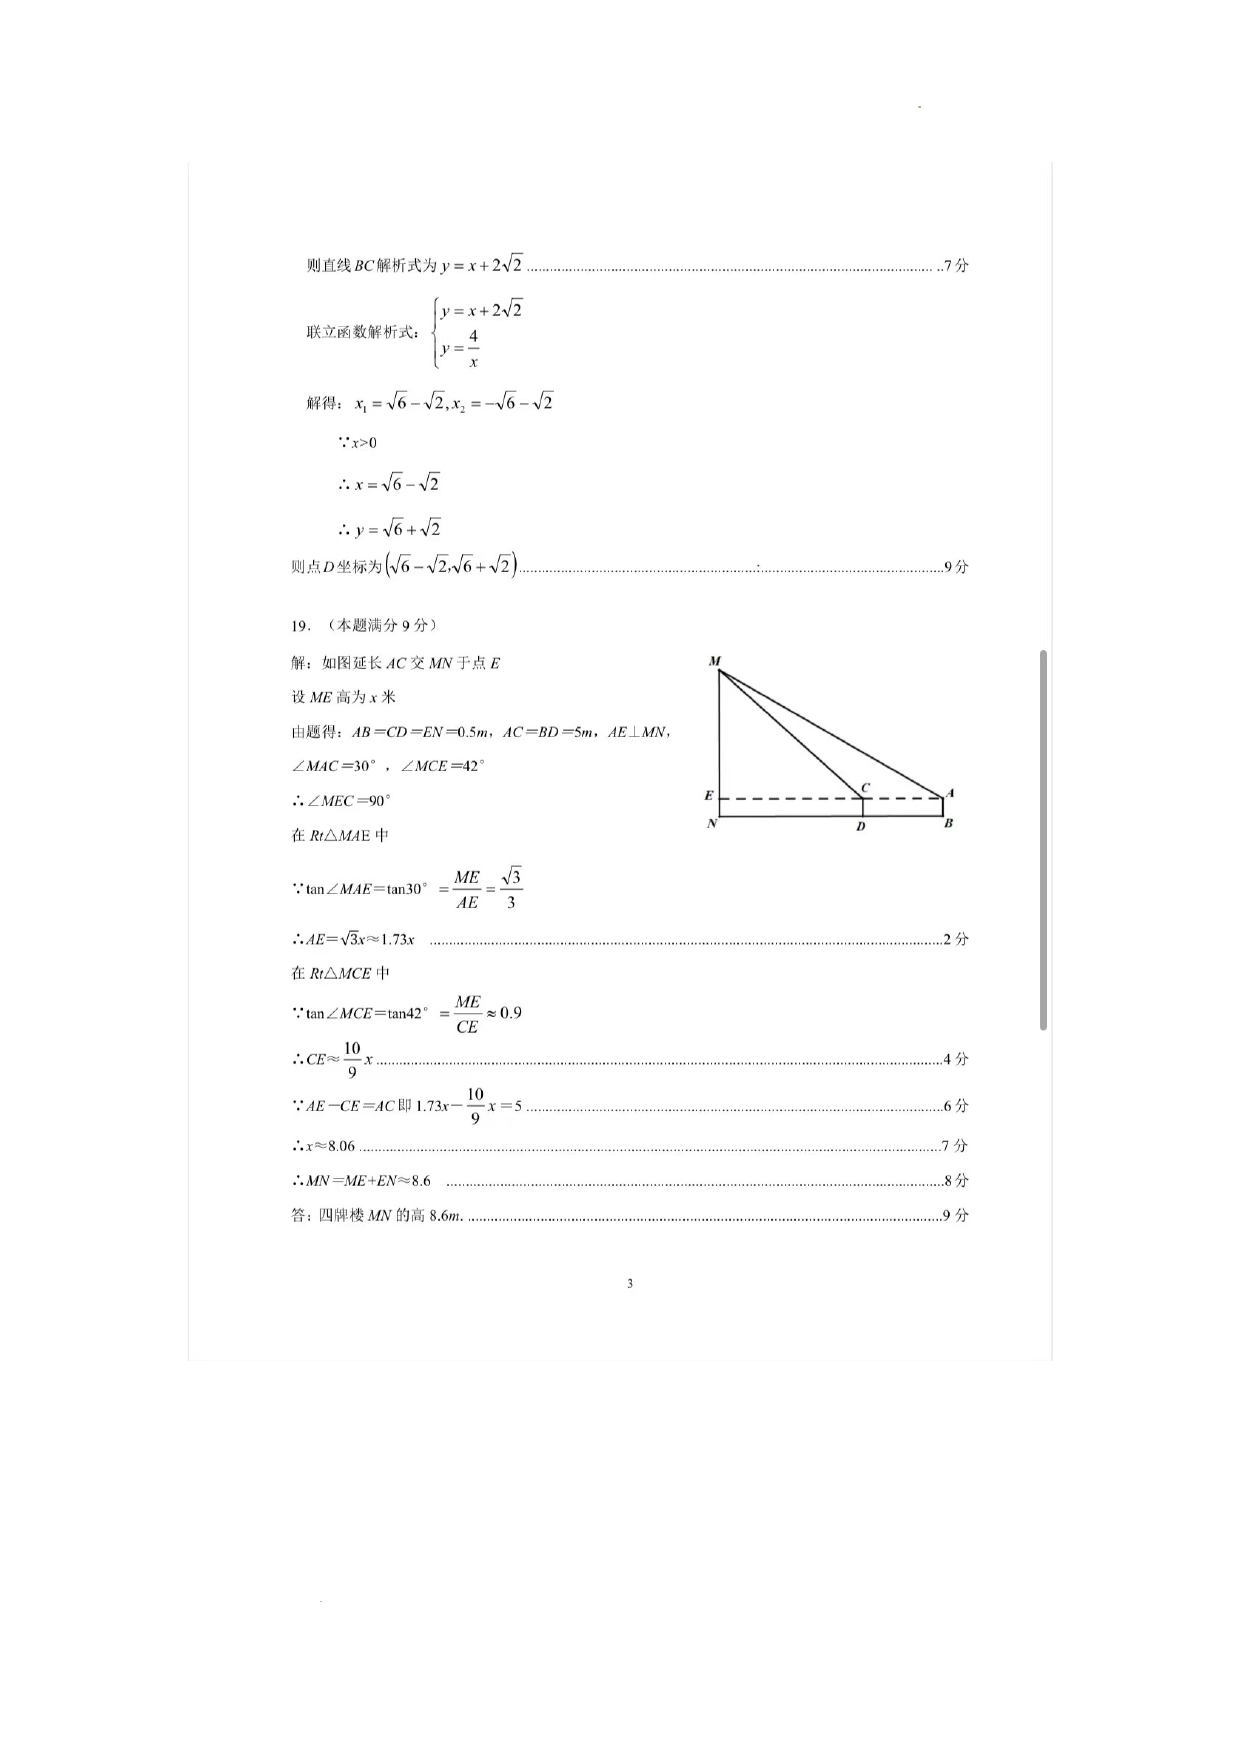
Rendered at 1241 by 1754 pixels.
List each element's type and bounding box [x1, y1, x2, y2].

picture [187, 162, 1053, 1361]
